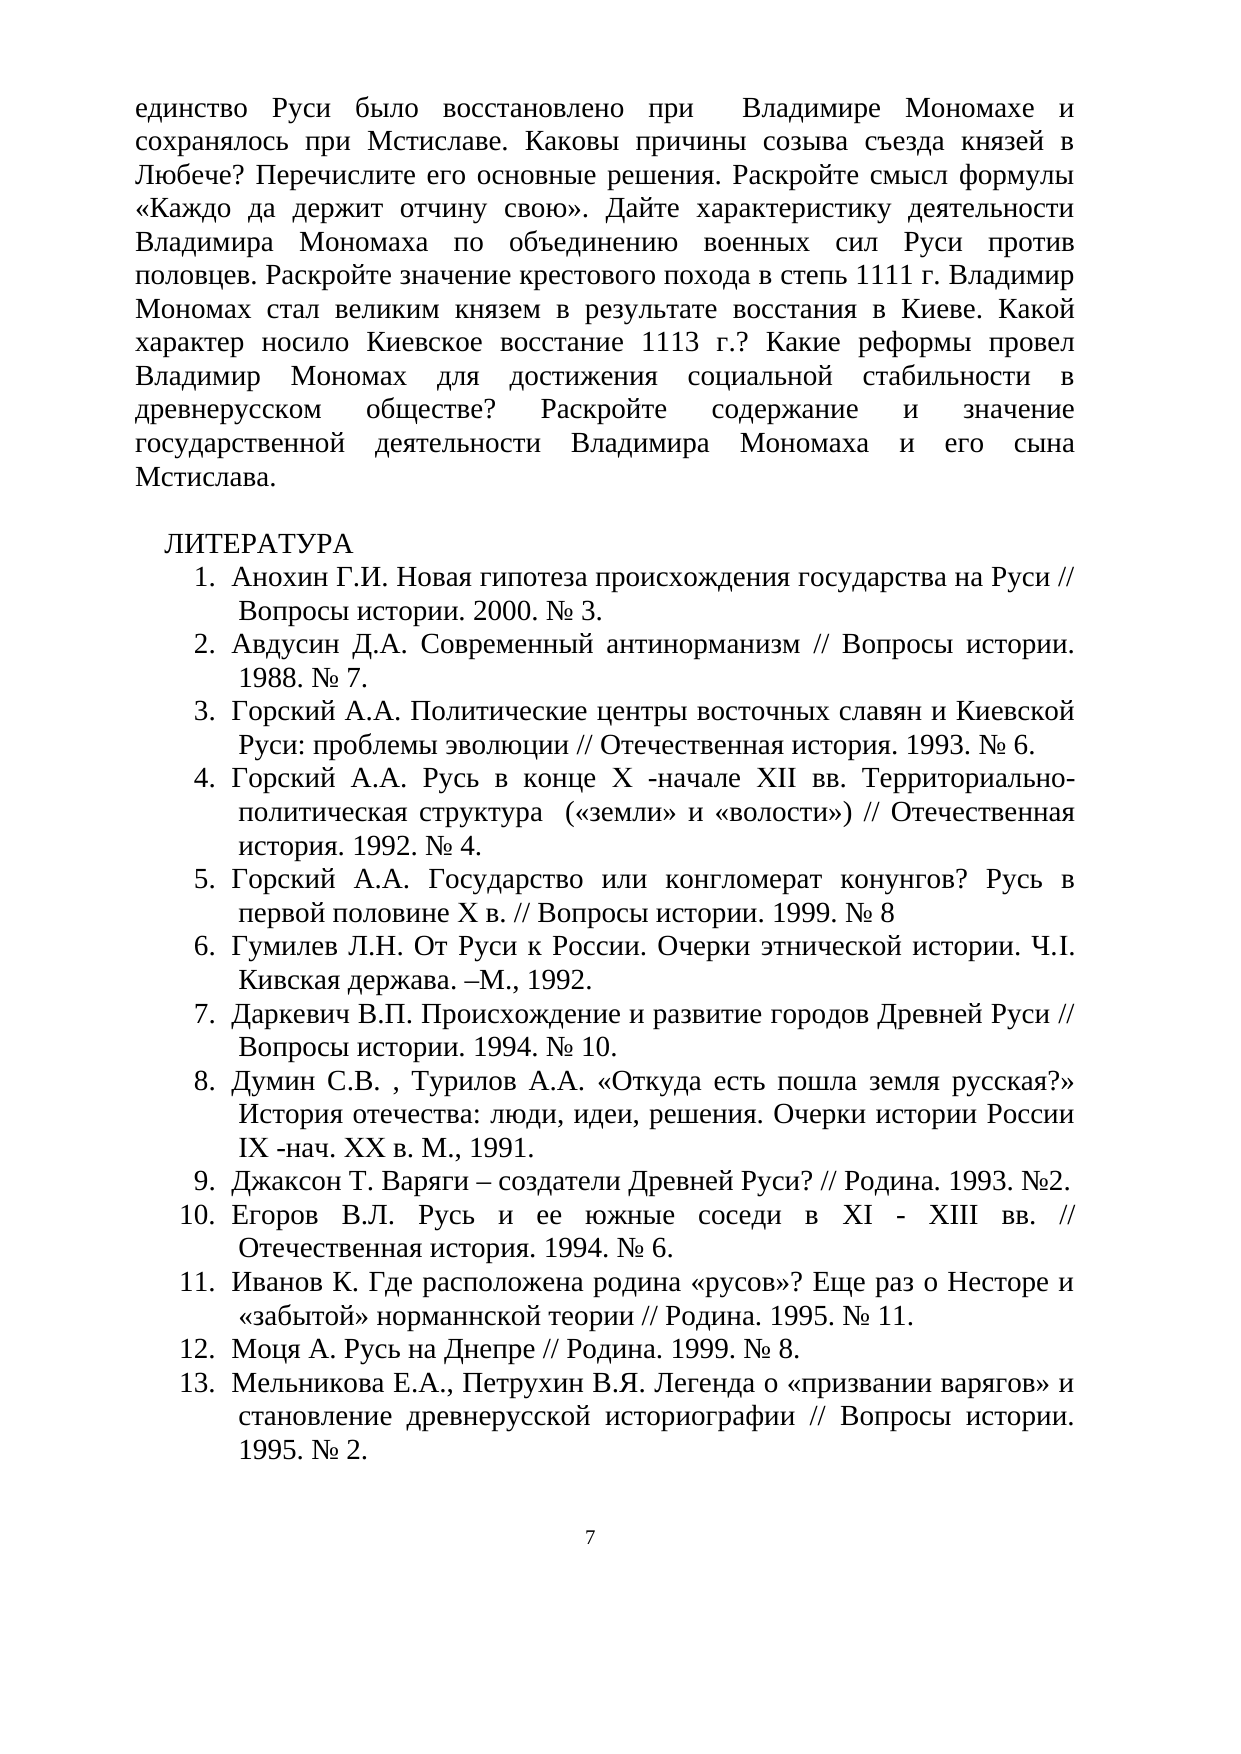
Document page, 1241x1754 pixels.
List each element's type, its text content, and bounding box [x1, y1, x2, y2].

list Думин С.В. , Турилов А.А. «Откуда есть пошла земля русская?» История отечества: люди, идеи, решения. Очерки истории России -нач. в. М., 1991. [194, 1063, 1075, 1163]
list Анохин Г.И. Новая гипотеза происхождения государства на Руси // Вопросы истории. 2000. № 3. [194, 559, 1075, 626]
list Джаксон Т. Варяги – создатели Древней Руси? // Родина. 1993. №2. [194, 1163, 1075, 1197]
list Авдусин Д.А. Современный антинорманизм // Вопросы истории. 1988. № 7. [194, 626, 1075, 693]
list Егоров В.Л. Русь и ее южные соседи в XI - XIII вв. // Отечественная история. 1994. № 6. [179, 1197, 1075, 1264]
list Даркевич В.П. Происхождение и развитие городов Древней Руси // Вопросы истории. 1994. № 10. [194, 996, 1075, 1063]
list Гумилев Л.Н. От Руси к России. Очерки этнической истории. Ч.. Кивская держава. –М., 1992. [194, 928, 1075, 996]
list Иванов К. Где расположена родина «русов»? Еще раз о Несторе и «забытой» норманнской теории // Родина. 1995. № 11. [179, 1264, 1075, 1331]
list Горский А.А. Государство или конгломерат конунгов? Русь в первой половине в. // Вопросы истории. 1999. № 8 [194, 861, 1075, 928]
text ЛИТЕРАТУРА [164, 526, 1075, 559]
list Мельникова Е.А., Петрухин В.Я. Легенда о «призвании варягов» и становление древнерусской историографии // Вопросы истории. 1995. № 2. [179, 1365, 1075, 1465]
list Моця А. Русь на Днепре // Родина. 1999. № 8. [179, 1331, 1075, 1365]
list Горский А.А. Политические центры восточных славян и Киевской Руси: проблемы эволюции // Отечественная история. 1993. № 6. [194, 693, 1075, 761]
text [135, 90, 1075, 492]
list Горский А.А. Русь в конце -начале вв. Территориально-политическая структура («земли» и «волости») // Отечественная история. 1992. № 4. [194, 761, 1075, 861]
